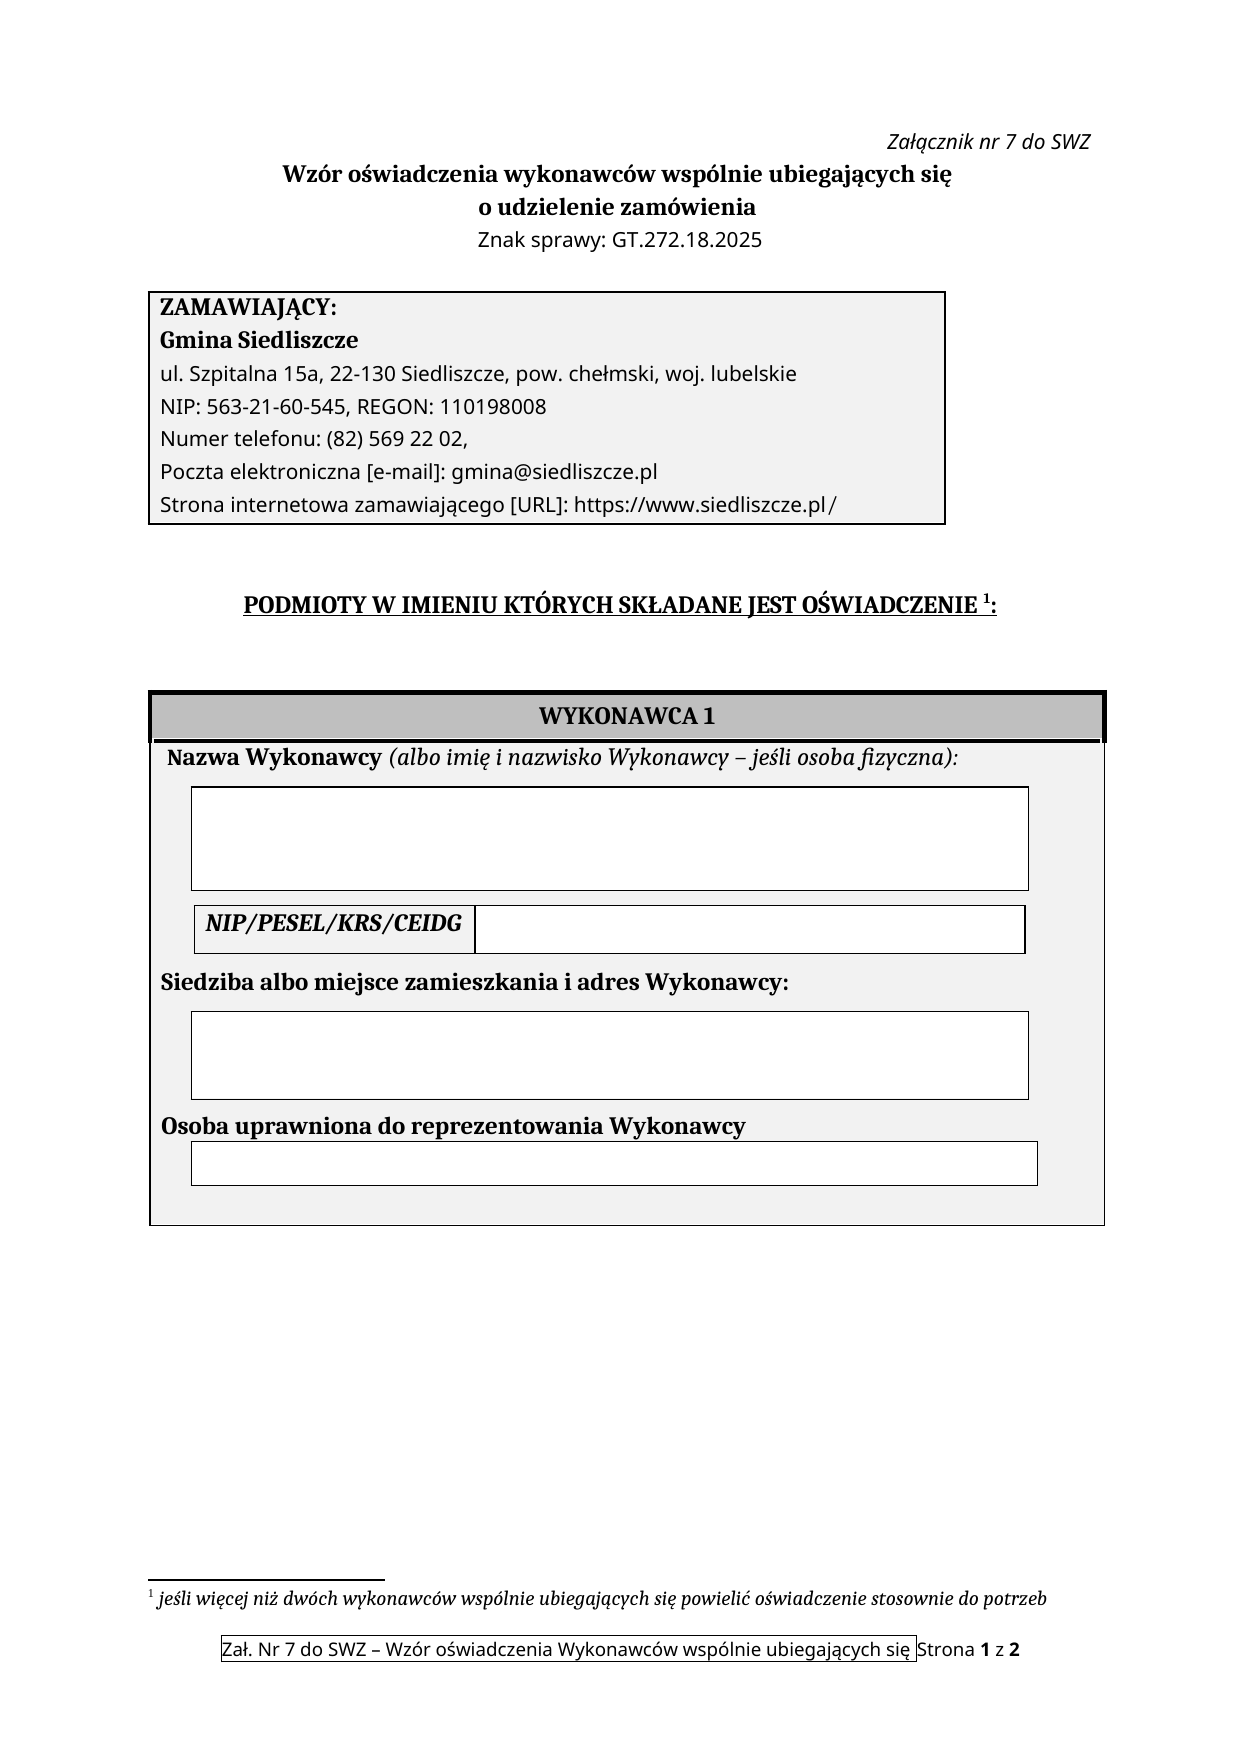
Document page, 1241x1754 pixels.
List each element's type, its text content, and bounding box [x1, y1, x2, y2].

table_header ZAMAWIAJĄCY: Gmina Siedliszcze ul. Szpitalna 15a, 22-130 Siedliszcze, pow. chełmski, woj. lubelskie NIP: 563-21-60-545, REGON: 110198008 Numer telefonu: (82) 569 22 02, Poczta elektroniczna [e-mail]: gmina@siedliszcze.pl Strona internetowa zamawiającego [URL]: https://www.siedliszcze.pl/ [150, 293, 944, 522]
text Wzór oświadczenia wykonawców wspólnie ubiegających się o udzielenie zamówienia Znak sprawy: GT.272.18.2025 [148, 160, 1092, 254]
text Załącznik nr 7 do SWZ [148, 127, 1092, 156]
text PODMIOTY W IMIENIU KTÓRYCH SKŁADANE JEST OŚWIADCZENIE : [148, 591, 1092, 619]
table_cell Nazwa Wykonawcy (albo imię i nazwisko Wykonawcy – jeśli osoba fizyczna): Siedziba albo miejsce zamieszkania i adres Wykonawcy: Osoba uprawniona do reprezentowania Wykonawcy [151, 739, 1104, 1224]
table_header WYKONAWCA 1 [152, 695, 1102, 738]
